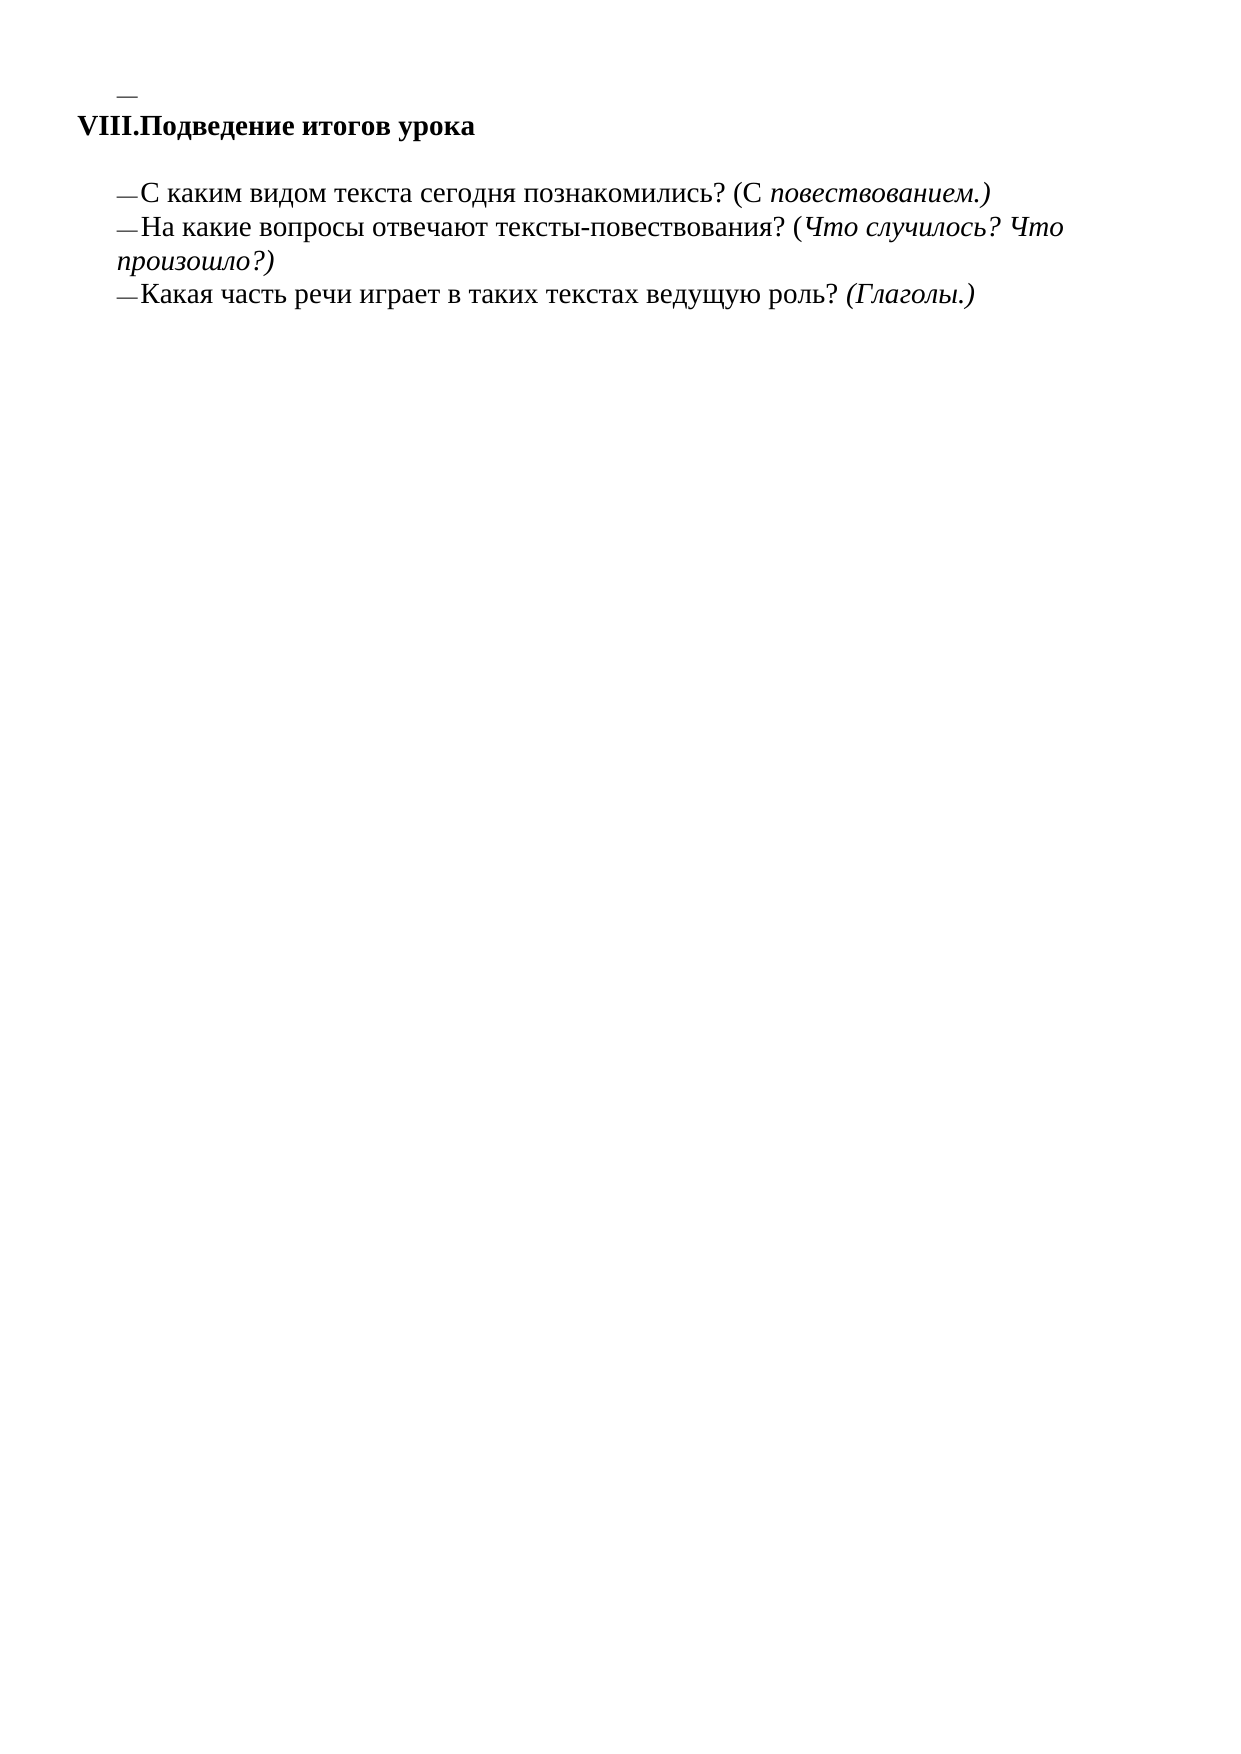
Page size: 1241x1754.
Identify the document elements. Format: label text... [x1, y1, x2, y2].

list С каким видом текста сегодня познакомились? (С повествованием.) [117, 176, 1161, 209]
list Какая часть речи играет в таких текстах ведущую роль? (Глаголы.) [117, 276, 1161, 310]
list На какие вопросы отвечают тексты-повествования? (Что случилось? Что произошло?) [117, 209, 1161, 276]
text VIII.Подведение итогов урока [77, 108, 1165, 142]
